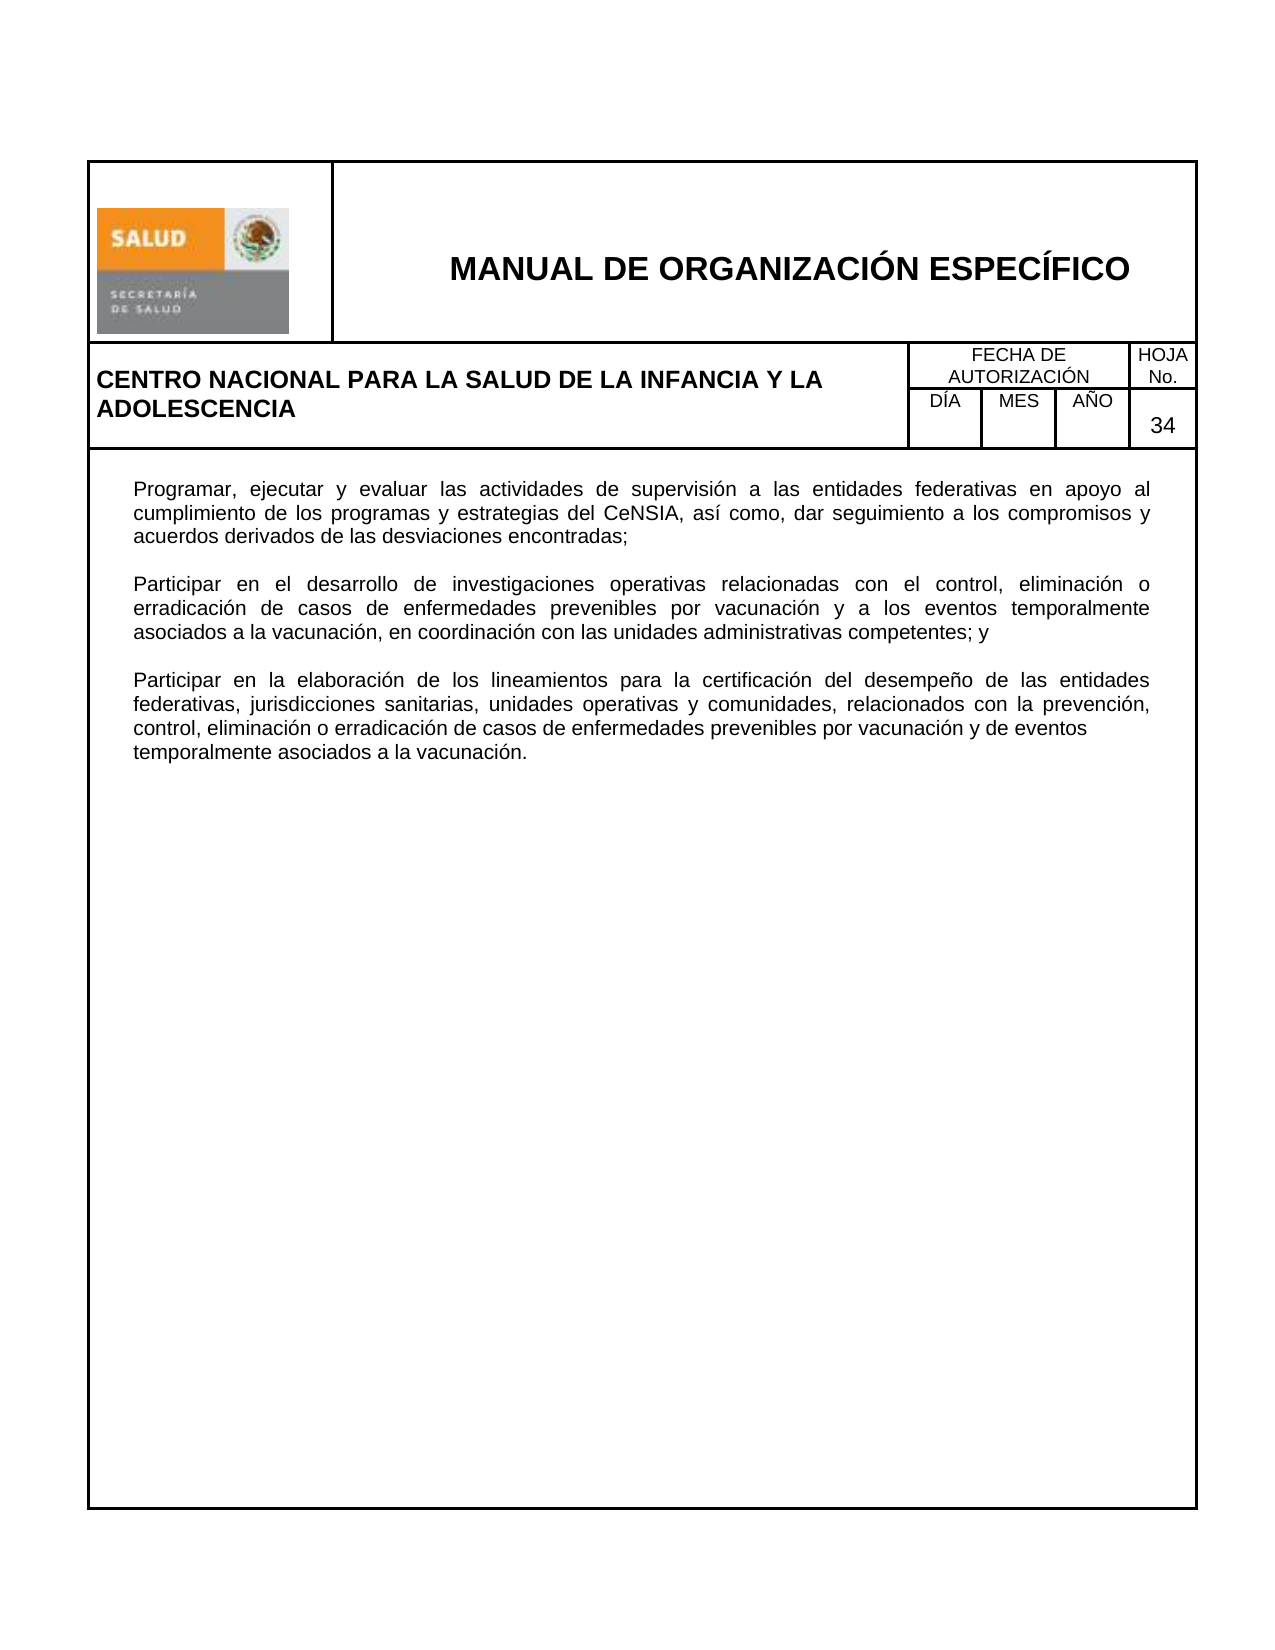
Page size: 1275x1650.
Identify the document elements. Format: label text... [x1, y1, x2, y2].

table_cell DÍA [910, 390, 980, 447]
table_cell [90, 163, 331, 341]
table_cell 34 [1131, 390, 1195, 447]
table_cell Programar, ejecutar y evaluar las actividades de supervisión a las entidades federativas en apoyo al cumplimiento de los programas y estrategias del CeNSIA, así como, dar seguimiento a los compromisos y acuerdos derivados de las desviaciones encontradas; Participar en el desarrollo de investigaciones operativas relacionadas con el control, eliminación o erradicación de casos de enfermedades prevenibles por vacunación y a los eventos temporalmente asociados a la vacunación, en coordinación con las unidades administrativas competentes; y Participar en la elaboración de los lineamientos para la certificación del desempeño de las entidades federativas, jurisdicciones sanitarias, unidades operativas y comunidades, relacionados con la prevención, control, eliminación o erradicación de casos de enfermedades prevenibles por vacunación y de eventos temporalmente asociados a la vacunación. [90, 450, 1195, 1507]
table_cell MES [983, 390, 1054, 447]
table_cell FECHA DE AUTORIZACIÓN [910, 344, 1128, 387]
table_cell CENTRO NACIONAL PARA LA SALUD DE LA INFANCIA Y LA ADOLESCENCIA [90, 344, 907, 447]
table_cell HOJA No. [1131, 344, 1195, 387]
table_cell MANUAL DE ORGANIZACIÓN ESPECÍFICO [334, 163, 1195, 341]
table_cell AÑO [1057, 390, 1128, 447]
picture [97, 208, 289, 334]
